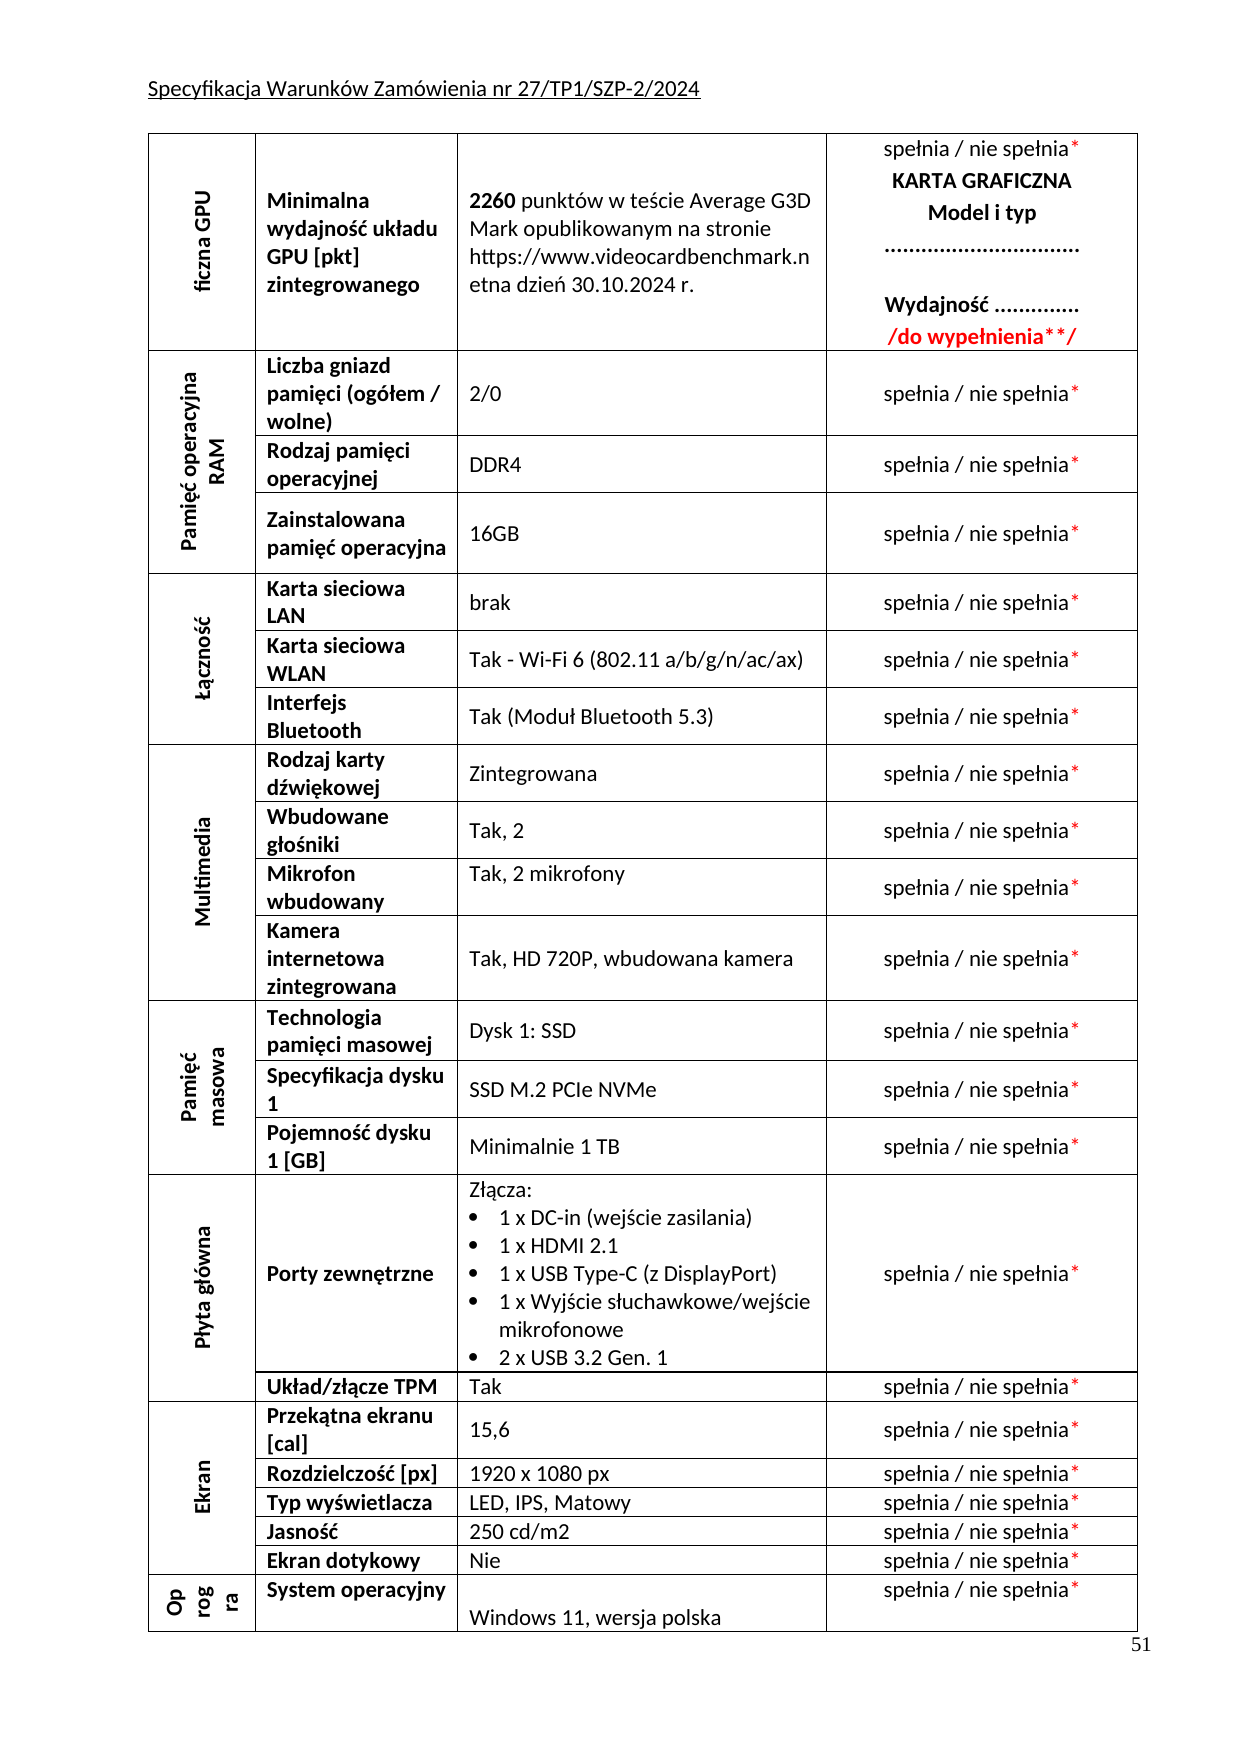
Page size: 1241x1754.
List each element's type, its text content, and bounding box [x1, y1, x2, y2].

table_cell Tak [458, 1373, 826, 1401]
table_cell Kamera internetowa zintegrowana [256, 916, 457, 1000]
table_cell spełnia / nie spełnia* [827, 688, 1137, 744]
table_cell spełnia / nie spełnia* [827, 574, 1137, 630]
table_cell System operacyjny [256, 1575, 457, 1631]
table_cell spełnia / nie spełnia* [827, 493, 1137, 573]
table_cell Technologia pamięci masowej [256, 1001, 457, 1060]
table_cell spełnia / nie spełnia* [827, 1517, 1137, 1545]
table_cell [827, 1575, 1137, 1631]
table_cell Układ/złącze TPM [256, 1373, 457, 1401]
table_cell Typ wyświetlacza [256, 1488, 457, 1516]
table_cell Porty zewnętrzne [256, 1175, 457, 1371]
table_cell Karta graficzna GPU [149, 134, 255, 350]
table_cell spełnia / nie spełnia* [827, 631, 1137, 687]
table_cell Pamięć operacyjna RAM [149, 351, 255, 573]
table_cell spełnia / nie spełnia* [827, 1373, 1137, 1401]
table_cell spełnia / nie spełnia* [827, 351, 1137, 435]
table_cell Ekran dotykowy [256, 1546, 457, 1574]
table_cell spełnia / nie spełnia* [827, 436, 1137, 492]
table_cell spełnia / nie spełnia* [827, 1546, 1137, 1574]
table_cell Tak, 2 mikrofony [458, 859, 826, 915]
table_cell Mikrofon wbudowany [256, 859, 457, 915]
table_cell Płyta główna [149, 1175, 255, 1401]
table_cell spełnia / nie spełnia* [827, 1402, 1137, 1458]
table_cell spełnia / nie spełnia* [827, 1118, 1137, 1174]
table_cell DDR4 [458, 436, 826, 492]
table_cell Multimedia [149, 745, 255, 1000]
table_cell 2260 punktów w teście Average G3D Mark opublikowanym na stronie https://www.videocardbenchmark.netna dzień 30.10.2024 r. [458, 134, 826, 350]
table_cell Dysk 1: SSD [458, 1001, 826, 1060]
table_cell Przekątna ekranu [cal] [256, 1402, 457, 1458]
table_cell spełnia / nie spełnia* [827, 916, 1137, 1000]
table_cell Karta sieciowa LAN [256, 574, 457, 630]
table_cell spełnia / nie spełnia* [827, 1175, 1137, 1371]
table_cell LED, IPS, Matowy [458, 1488, 826, 1516]
table_cell 2/0 [458, 351, 826, 435]
table_cell Zainstalowana pamięć operacyjna [256, 493, 457, 573]
table_cell Tak, HD 720P, wbudowana kamera [458, 916, 826, 1000]
table_cell 1920 x 1080 px [458, 1459, 826, 1487]
table_cell Windows 11, wersja polska [458, 1575, 826, 1631]
table_cell spełnia / nie spełnia* [827, 1001, 1137, 1060]
table_cell SSD M.2 PCIe NVMe [458, 1061, 826, 1117]
table_cell Oprogramowanie [149, 1575, 255, 1631]
table_cell Rozdzielczość [px] [256, 1459, 457, 1487]
table_cell spełnia / nie spełnia* KARTA GRAFICZNA Model i typ ................................ Wydajność .............. /do wypełnienia**/ [827, 134, 1137, 350]
table_cell 15,6 [458, 1402, 826, 1458]
table_cell Tak, 2 [458, 802, 826, 858]
table_cell Pojemność dysku 1 [GB] [256, 1118, 457, 1174]
table_cell spełnia / nie spełnia* [827, 1061, 1137, 1117]
table_cell Pamięć masowa [149, 1001, 255, 1174]
table_cell Jasność [256, 1517, 457, 1545]
table_cell Tak (Moduł Bluetooth 5.3) [458, 688, 826, 744]
table_cell Minimalna wydajność układu GPU [pkt] zintegrowanego [256, 134, 457, 350]
table_cell Tak - Wi-Fi 6 (802.11 a/b/g/n/ac/ax) [458, 631, 826, 687]
table_cell 250 cd/m2 [458, 1517, 826, 1545]
table_cell Łączność [149, 574, 255, 744]
table_cell Karta sieciowa WLAN [256, 631, 457, 687]
table_cell Specyfikacja dysku 1 [256, 1061, 457, 1117]
table_cell Zintegrowana [458, 745, 826, 801]
table_cell Ekran [149, 1402, 255, 1574]
table_cell Interfejs Bluetooth [256, 688, 457, 744]
table_cell spełnia / nie spełnia* [827, 859, 1137, 915]
table_cell 16GB [458, 493, 826, 573]
table_cell Rodzaj pamięci operacyjnej [256, 436, 457, 492]
table_cell spełnia / nie spełnia* [827, 1459, 1137, 1487]
table_cell spełnia / nie spełnia* [827, 802, 1137, 858]
table_cell Złącza: 1 x DC-in (wejście zasilania) 1 x HDMI 2.1 1 x USB Type-C (z DisplayPort) 1 x Wyjście słuchawkowe/wejście mikrofonowe 2 x USB 3.2 Gen. 1 [458, 1175, 826, 1371]
table_cell Minimalnie 1 TB [458, 1118, 826, 1174]
table_cell Wbudowane głośniki [256, 802, 457, 858]
table_cell Liczba gniazd pamięci (ogółem / wolne) [256, 351, 457, 435]
table_cell Nie [458, 1546, 826, 1574]
table_cell brak [458, 574, 826, 630]
table_cell spełnia / nie spełnia* [827, 745, 1137, 801]
table_cell Rodzaj karty dźwiękowej [256, 745, 457, 801]
table_cell spełnia / nie spełnia* [827, 1488, 1137, 1516]
